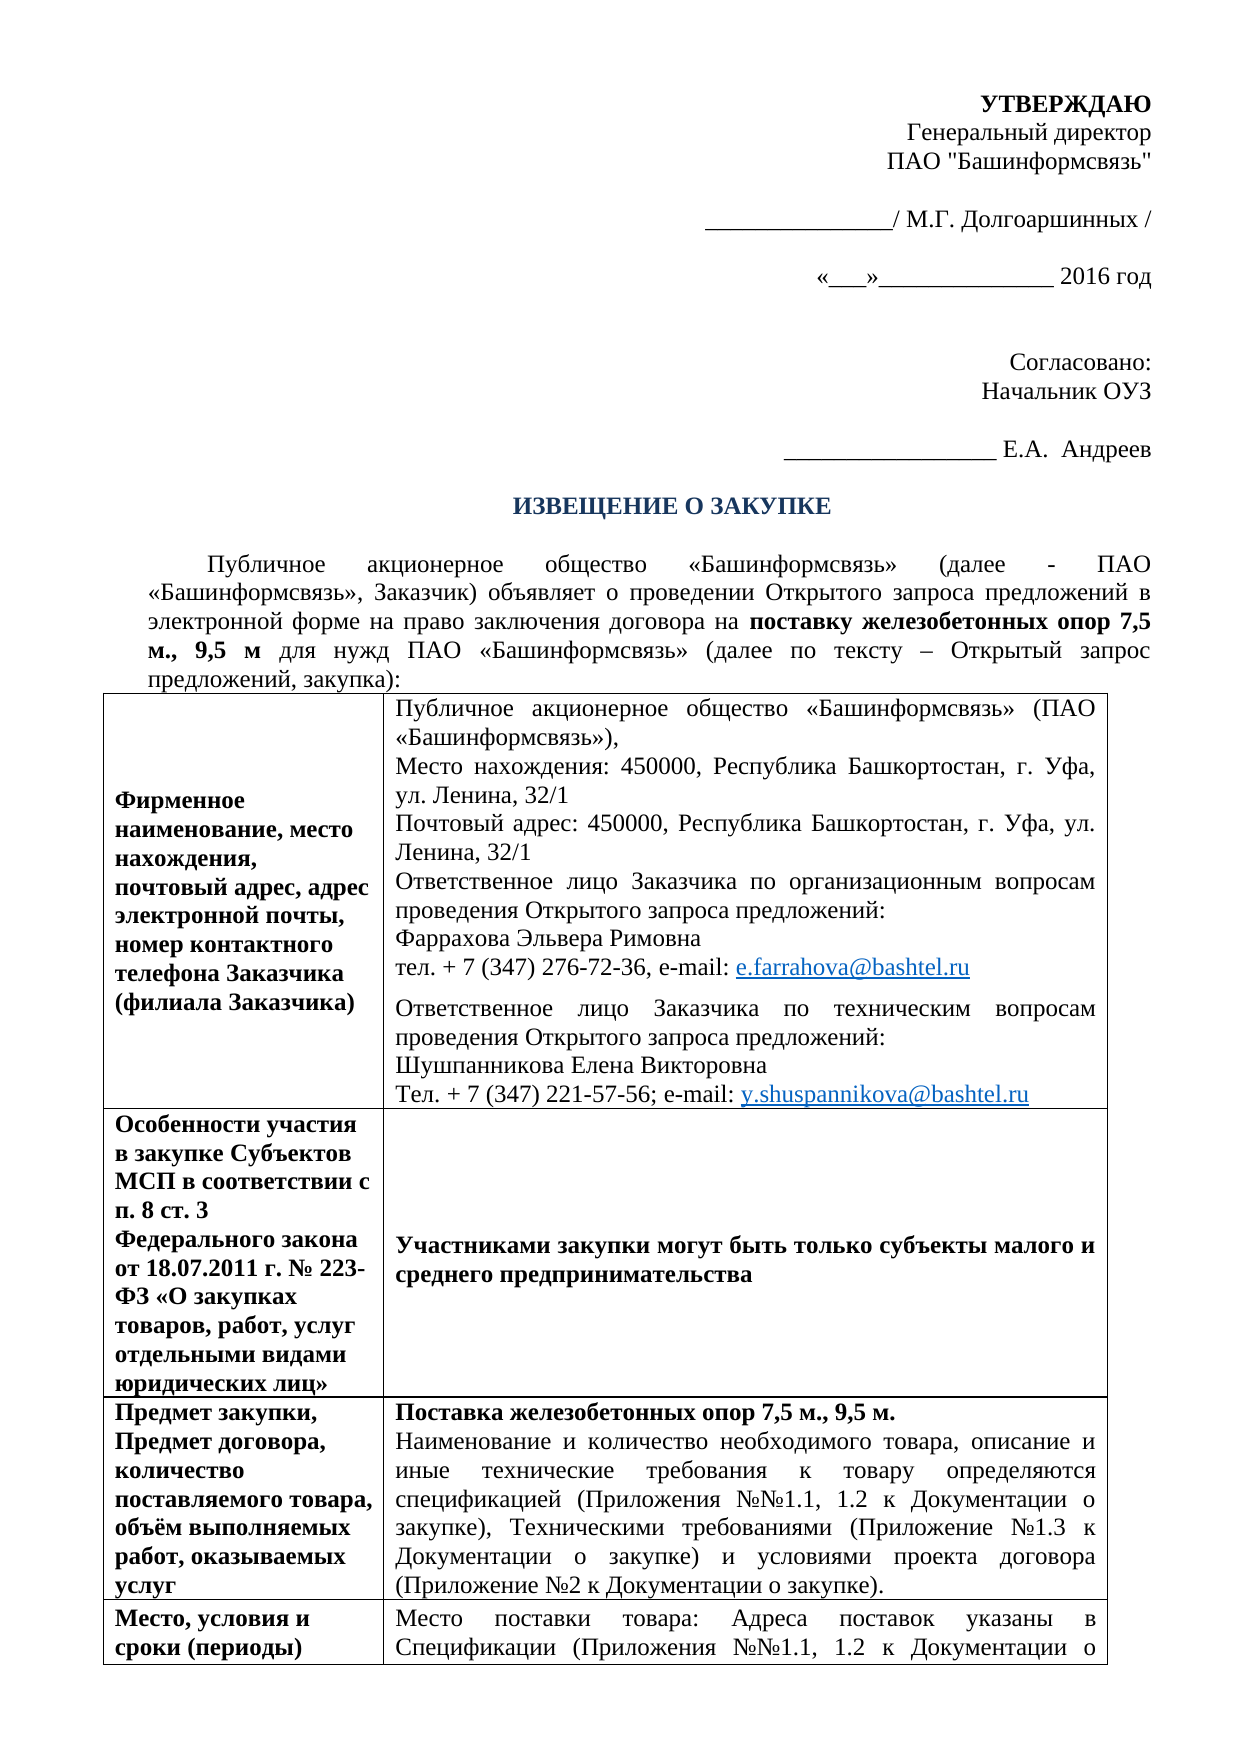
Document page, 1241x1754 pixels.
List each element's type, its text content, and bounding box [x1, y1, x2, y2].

table_cell Участниками закупки могут быть только субъекты малого и среднего предпринимательства [384, 1109, 1107, 1396]
text ИЗВЕЩЕНИЕ О ЗАКУПКЕ [193, 491, 1152, 520]
table_header Фирменное наименование, место нахождения, почтовый адрес, адрес электронной почты, номер контактного телефона Заказчика (филиала Заказчика) [104, 694, 383, 1108]
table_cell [104, 1600, 383, 1664]
text «___»______________ 2016 год [148, 261, 1152, 290]
text Публичное акционерное общество «Башинформсвязь» (далее - ПАО «Башинформсвязь», Заказчик) объявляет о проведении Открытого запроса предложений в электронной форме на право заключения договора на поставку железобетонных опор 7,5 м., 9,5 м для нужд ПАО «Башинформсвязь» (далее по тексту – Открытый запрос предложений, закупка): [148, 549, 1152, 692]
table_header Публичное акционерное общество «Башинформсвязь» (ПАО «Башинформсвязь»), Место нахождения: 450000, Республика Башкортостан, г. Уфа, ул. Ленина, 32/1 Почтовый адрес: 450000, Республика Башкортостан, г. Уфа, ул. Ленина, 32/1 Ответственное лицо Заказчика по организационным вопросам проведения Открытого запроса предложений: Фаррахова Эльвера Римовна тел. + 7 (347) 276-72-36, e-mail: e.farrahova@bashtel.ru Ответственное лицо Заказчика по техническим вопросам проведения Открытого запроса предложений: Шушпанникова Елена Викторовна Тел. + 7 (347) 221-57-56; e-mail: y.shuspannikova@bashtel.ru [384, 694, 1107, 1108]
text УТВЕРЖДАЮ [148, 89, 1152, 117]
table_cell Поставка железобетонных опор 7,5 м., 9,5 м. Наименование и количество необходимого товара, описание и иные технические требования к товару определяются спецификацией (Приложения №№1.1, 1.2 к Документации о закупке), Техническими требованиями (Приложение №1.3 к Документации о закупке) и условиями проекта договора (Приложение №2 к Документации о закупке). [384, 1398, 1107, 1599]
text Генеральный директор [148, 117, 1152, 146]
text ПАО "Башинформсвязь" [148, 146, 1152, 175]
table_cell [384, 1600, 1107, 1664]
table_cell Предмет закупки, Предмет договора, количество поставляемого товара, объём выполняемых работ, оказываемых услуг [104, 1398, 383, 1599]
text _______________/ М.Г. Долгоаршинных / [148, 204, 1152, 232]
text Согласовано: [148, 347, 1152, 376]
text _________________ Е.А. Андреев [193, 434, 1152, 462]
text Начальник ОУЗ [148, 376, 1152, 405]
table_cell Особенности участия в закупке Субъектов МСП в соответствии с п. 8 ст. 3 Федерального закона от 18.07.2011 г. № 223-ФЗ «О закупках товаров, работ, услуг отдельными видами юридических лиц» [104, 1109, 383, 1396]
